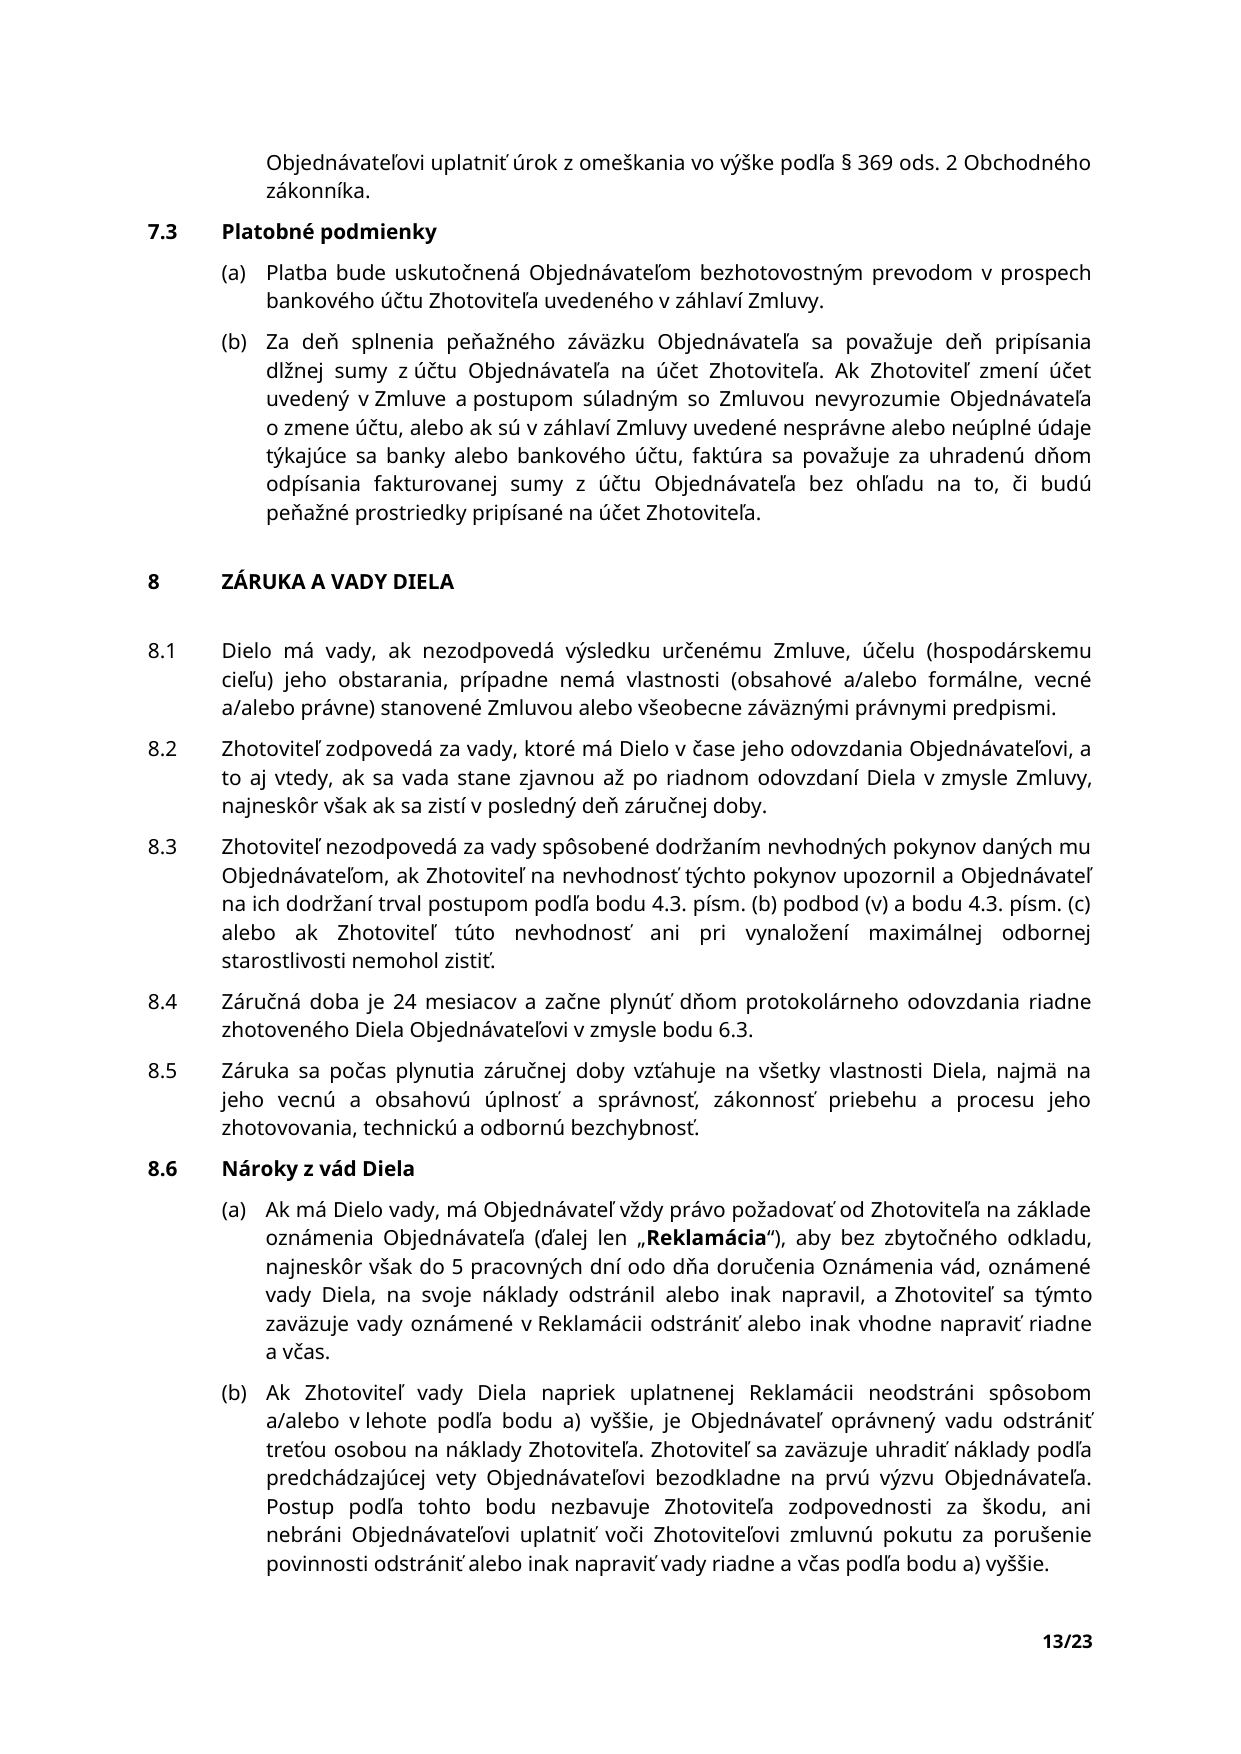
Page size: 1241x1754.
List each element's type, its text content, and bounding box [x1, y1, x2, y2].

text 8.3 Zhotoviteľ nezodpovedá za vady spôsobené dodržaním nevhodných pokynov daných mu Objednávateľom, ak Zhotoviteľ na nevhodnosť týchto pokynov upozornil a Objednávateľ na ich dodržaní trval postupom podľa bodu 4.3. písm. (b) podbod (v) a bodu 4.3. písm. (c) alebo ak Zhotoviteľ túto nevhodnosť ani pri vynaložení maximálnej odbornej starostlivosti nemohol zistiť. [148, 832, 1093, 974]
text 8.5 Záruka sa počas plynutia záručnej doby vzťahuje na všetky vlastnosti Diela, najmä na jeho vecnú a obsahovú úplnosť a správnosť, zákonnosť priebehu a procesu jeho zhotovovania, technickú a odbornú bezchybnosť. [148, 1056, 1093, 1142]
text (b) Ak Zhotoviteľ vady Diela napriek uplatnenej Reklamácii neodstráni spôsobom a/alebo v lehote podľa bodu a) vyššie, je Objednávateľ oprávnený vadu odstrániť treťou osobou na náklady Zhotoviteľa. Zhotoviteľ sa zaväzuje uhradiť náklady podľa predchádzajúcej vety Objednávateľovi bezodkladne na prvú výzvu Objednávateľa. Postup podľa tohto bodu nezbavuje Zhotoviteľa zodpovednosti za škodu, ani nebráni Objednávateľovi uplatniť voči Zhotoviteľovi zmluvnú pokutu za porušenie povinnosti odstrániť alebo inak napraviť vady riadne a včas podľa bodu a) vyššie. [221, 1378, 1093, 1577]
list Ak má Dielo vady, má Objednávateľ vždy právo požadovať od Zhotoviteľa na základe oznámenia Objednávateľa (ďalej len „Reklamácia“), aby bez zbytočného odkladu, najneskôr však do 5 pracovných dní odo dňa doručenia Oznámenia vád, oznámené vady Diela, na svoje náklady odstránil alebo inak napravil, a Zhotoviteľ sa týmto zaväzuje vady oznámené v Reklamácii odstrániť alebo inak vhodne napraviť riadne a včas. [222, 1195, 1093, 1366]
text 8 ZÁRUKA A VADY DIELA [148, 567, 1093, 596]
text 8.2 Zhotoviteľ zodpovedá za vady, ktoré má Dielo v čase jeho odovzdania Objednávateľovi, a to aj vtedy, ak sa vada stane zjavnou až po riadnom odovzdaní Diela v zmysle Zmluvy, najneskôr však ak sa zistí v posledný deň záručnej doby. [148, 734, 1093, 820]
list 8.6 Nároky z vád Diela [148, 1154, 1093, 1183]
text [221, 148, 1093, 204]
text 8.1 Dielo má vady, ak nezodpovedá výsledku určenému Zmluve, účelu (hospodárskemu cieľu) jeho obstarania, prípadne nemá vlastnosti (obsahové a/alebo formálne, vecné a/alebo právne) stanovené Zmluvou alebo všeobecne záväznými právnymi predpismi. [148, 637, 1093, 722]
text 8.4 Záručná doba je 24 mesiacov a začne plynúť dňom protokolárneho odovzdania riadne zhotoveného Diela Objednávateľovi v zmysle bodu 6.3. [148, 987, 1093, 1044]
text 7.3 Platobné podmienky [148, 217, 1093, 245]
text (b) Za deň splnenia peňažného záväzku Objednávateľa sa považuje deň pripísania dlžnej sumy z účtu Objednávateľa na účet Zhotoviteľa. Ak Zhotoviteľ zmení účet uvedený v Zmluve a postupom súladným so Zmluvou nevyrozumie Objednávateľa o zmene účtu, alebo ak sú v záhlaví Zmluvy uvedené nesprávne alebo neúplné údaje týkajúce sa banky alebo bankového účtu, faktúra sa považuje za uhradenú dňom odpísania fakturovanej sumy z účtu Objednávateľa bez ohľadu na to, či budú peňažné prostriedky pripísané na účet Zhotoviteľa. [221, 327, 1093, 526]
text (a) Platba bude uskutočnená Objednávateľom bezhotovostným prevodom v prospech bankového účtu Zhotoviteľa uvedeného v záhlaví Zmluvy. [221, 258, 1093, 315]
